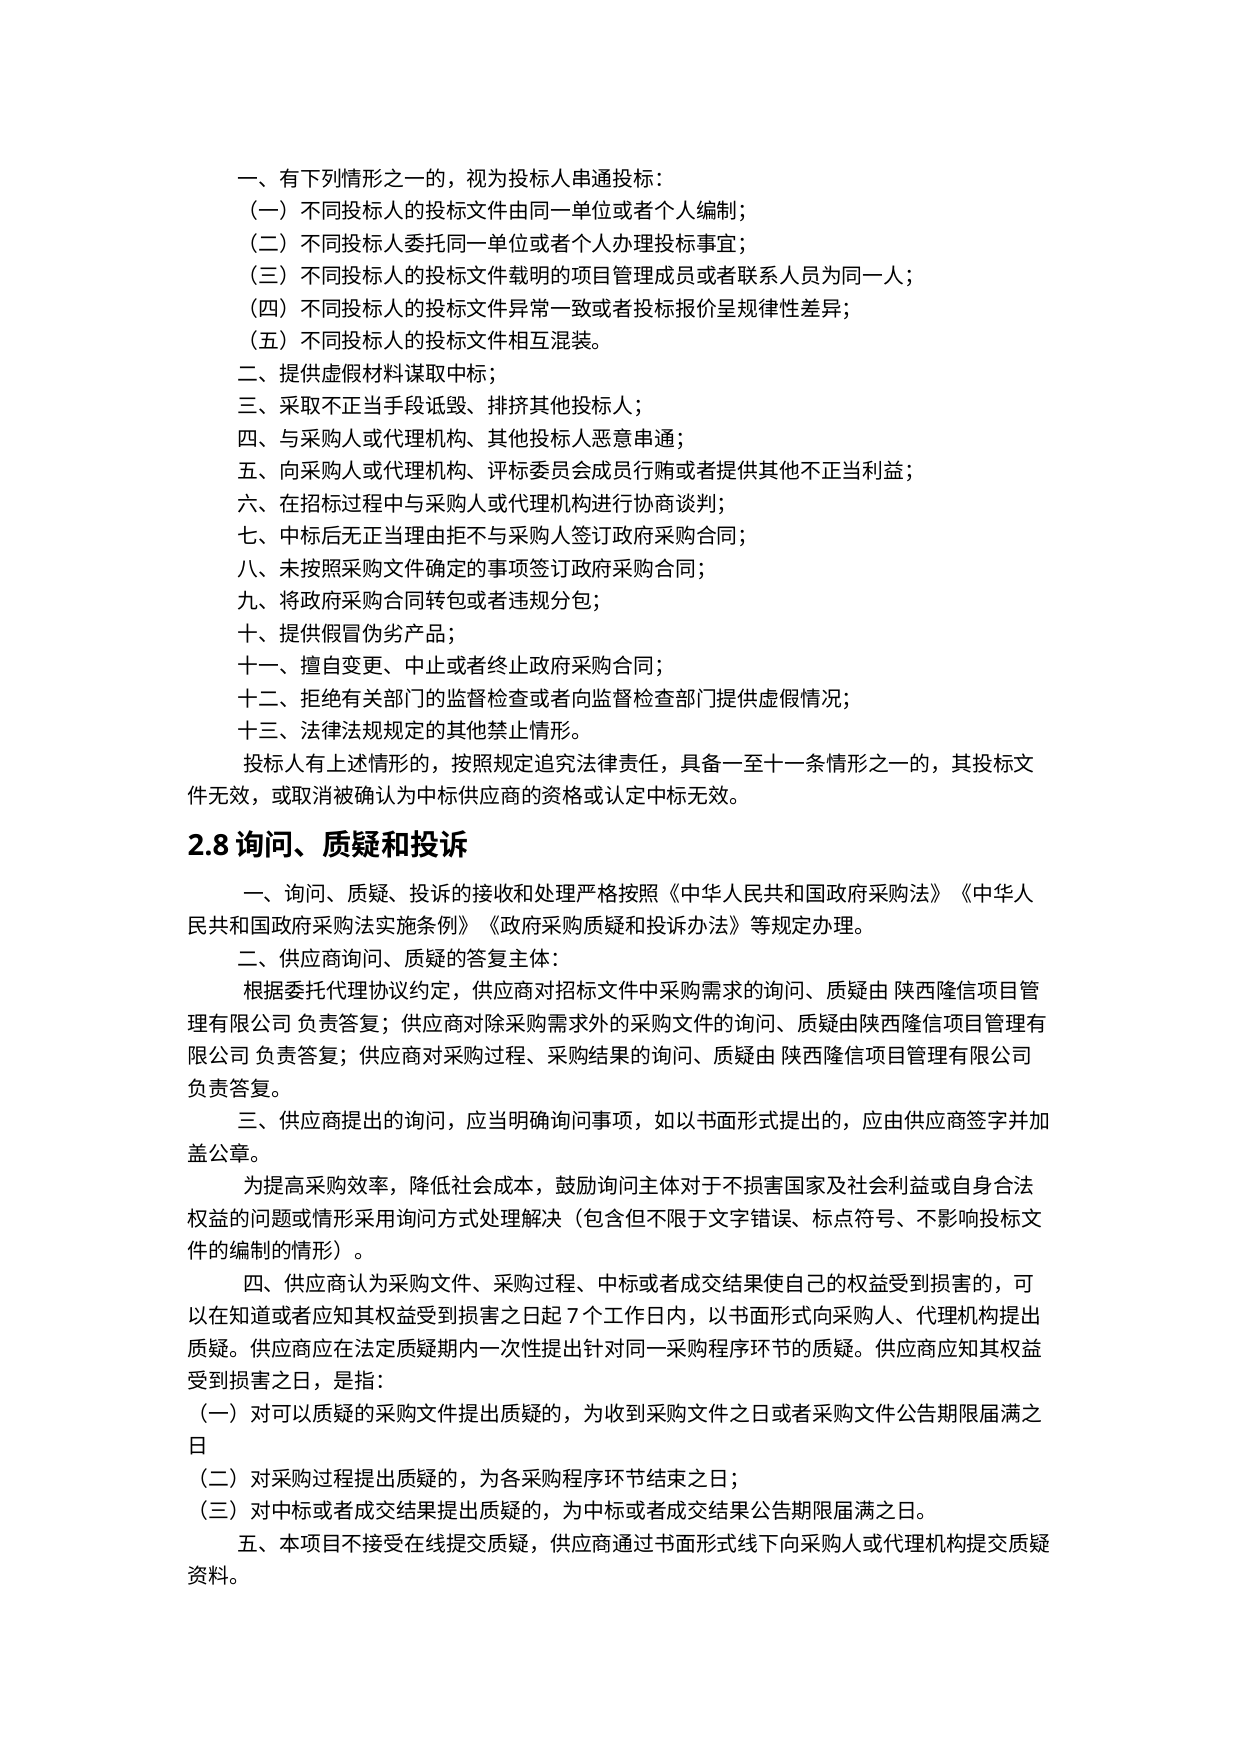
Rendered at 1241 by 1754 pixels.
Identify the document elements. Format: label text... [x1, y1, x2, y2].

text （三）不同投标人的投标文件载明的项目管理成员或者联系人员为同一人； [187, 259, 1053, 292]
text 十、提供假冒伪劣产品； [187, 617, 1053, 649]
text （三）对中标或者成交结果提出质疑的，为中标或者成交结果公告期限届满之日。 [187, 1494, 1053, 1527]
text 十一、擅自变更、中止或者终止政府采购合同； [187, 649, 1053, 682]
text （二）对采购过程提出质疑的，为各采购程序环节结束之日； [187, 1462, 1053, 1494]
text 三、供应商提出的询问，应当明确询问事项，如以书面形式提出的，应由供应商签字并加盖公章。 [187, 1104, 1053, 1169]
text （一）不同投标人的投标文件由同一单位或者个人编制； [187, 194, 1053, 227]
text 投标人有上述情形的，按照规定追究法律责任，具备一至十一条情形之一的，其投标文件无效，或取消被确认为中标供应商的资格或认定中标无效。 [187, 747, 1053, 812]
text 二、提供虚假材料谋取中标； [187, 357, 1053, 389]
text 五、向采购人或代理机构、评标委员会成员行贿或者提供其他不正当利益； [187, 454, 1053, 487]
text （一）对可以质疑的采购文件提出质疑的，为收到采购文件之日或者采购文件公告期限届满之日 [187, 1397, 1053, 1462]
text 五、本项目不接受在线提交质疑，供应商通过书面形式线下向采购人或代理机构提交质疑资料。 [187, 1527, 1053, 1592]
text （二）不同投标人委托同一单位或者个人办理投标事宜； [187, 227, 1053, 259]
text 十二、拒绝有关部门的监督检查或者向监督检查部门提供虚假情况； [187, 682, 1053, 714]
text 2.8询问、质疑和投诉 [187, 812, 1053, 877]
text 八、未按照采购文件确定的事项签订政府采购合同； [187, 552, 1053, 584]
text （五）不同投标人的投标文件相互混装。 [187, 324, 1053, 357]
text （四）不同投标人的投标文件异常一致或者投标报价呈规律性差异； [187, 292, 1053, 324]
text 四、供应商认为采购文件、采购过程、中标或者成交结果使自己的权益受到损害的，可以在知道或者应知其权益受到损害之日起7个工作日内，以书面形式向采购人、代理机构提出质疑。供应商应在法定质疑期内一次性提出针对同一采购程序环节的质疑。供应商应知其权益受到损害之日，是指： [187, 1267, 1053, 1397]
text 七、中标后无正当理由拒不与采购人签订政府采购合同； [187, 519, 1053, 552]
text 一、询问、质疑、投诉的接收和处理严格按照《中华人民共和国政府采购法》《中华人民共和国政府采购法实施条例》《政府采购质疑和投诉办法》等规定办理。 [187, 877, 1053, 942]
text 二、供应商询问、质疑的答复主体： [187, 942, 1053, 974]
text 一、有下列情形之一的，视为投标人串通投标： [187, 162, 1053, 194]
text 为提高采购效率，降低社会成本，鼓励询问主体对于不损害国家及社会利益或自身合法权益的问题或情形采用询问方式处理解决（包含但不限于文字错误、标点符号、不影响投标文件的编制的情形）。 [187, 1169, 1053, 1267]
text 九、将政府采购合同转包或者违规分包； [187, 584, 1053, 617]
text 四、与采购人或代理机构、其他投标人恶意串通； [187, 422, 1053, 454]
text 三、采取不正当手段诋毁、排挤其他投标人； [187, 389, 1053, 422]
text 十三、法律法规规定的其他禁止情形。 [187, 714, 1053, 747]
text 六、在招标过程中与采购人或代理机构进行协商谈判； [187, 487, 1053, 519]
text 根据委托代理协议约定，供应商对招标文件中采购需求的询问、质疑由 陕西隆信项目管理有限公司 负责答复；供应商对除采购需求外的采购文件的询问、质疑由陕西隆信项目管理有限公司 负责答复；供应商对采购过程、采购结果的询问、质疑由 陕西隆信项目管理有限公司 负责答复。 [187, 974, 1053, 1104]
